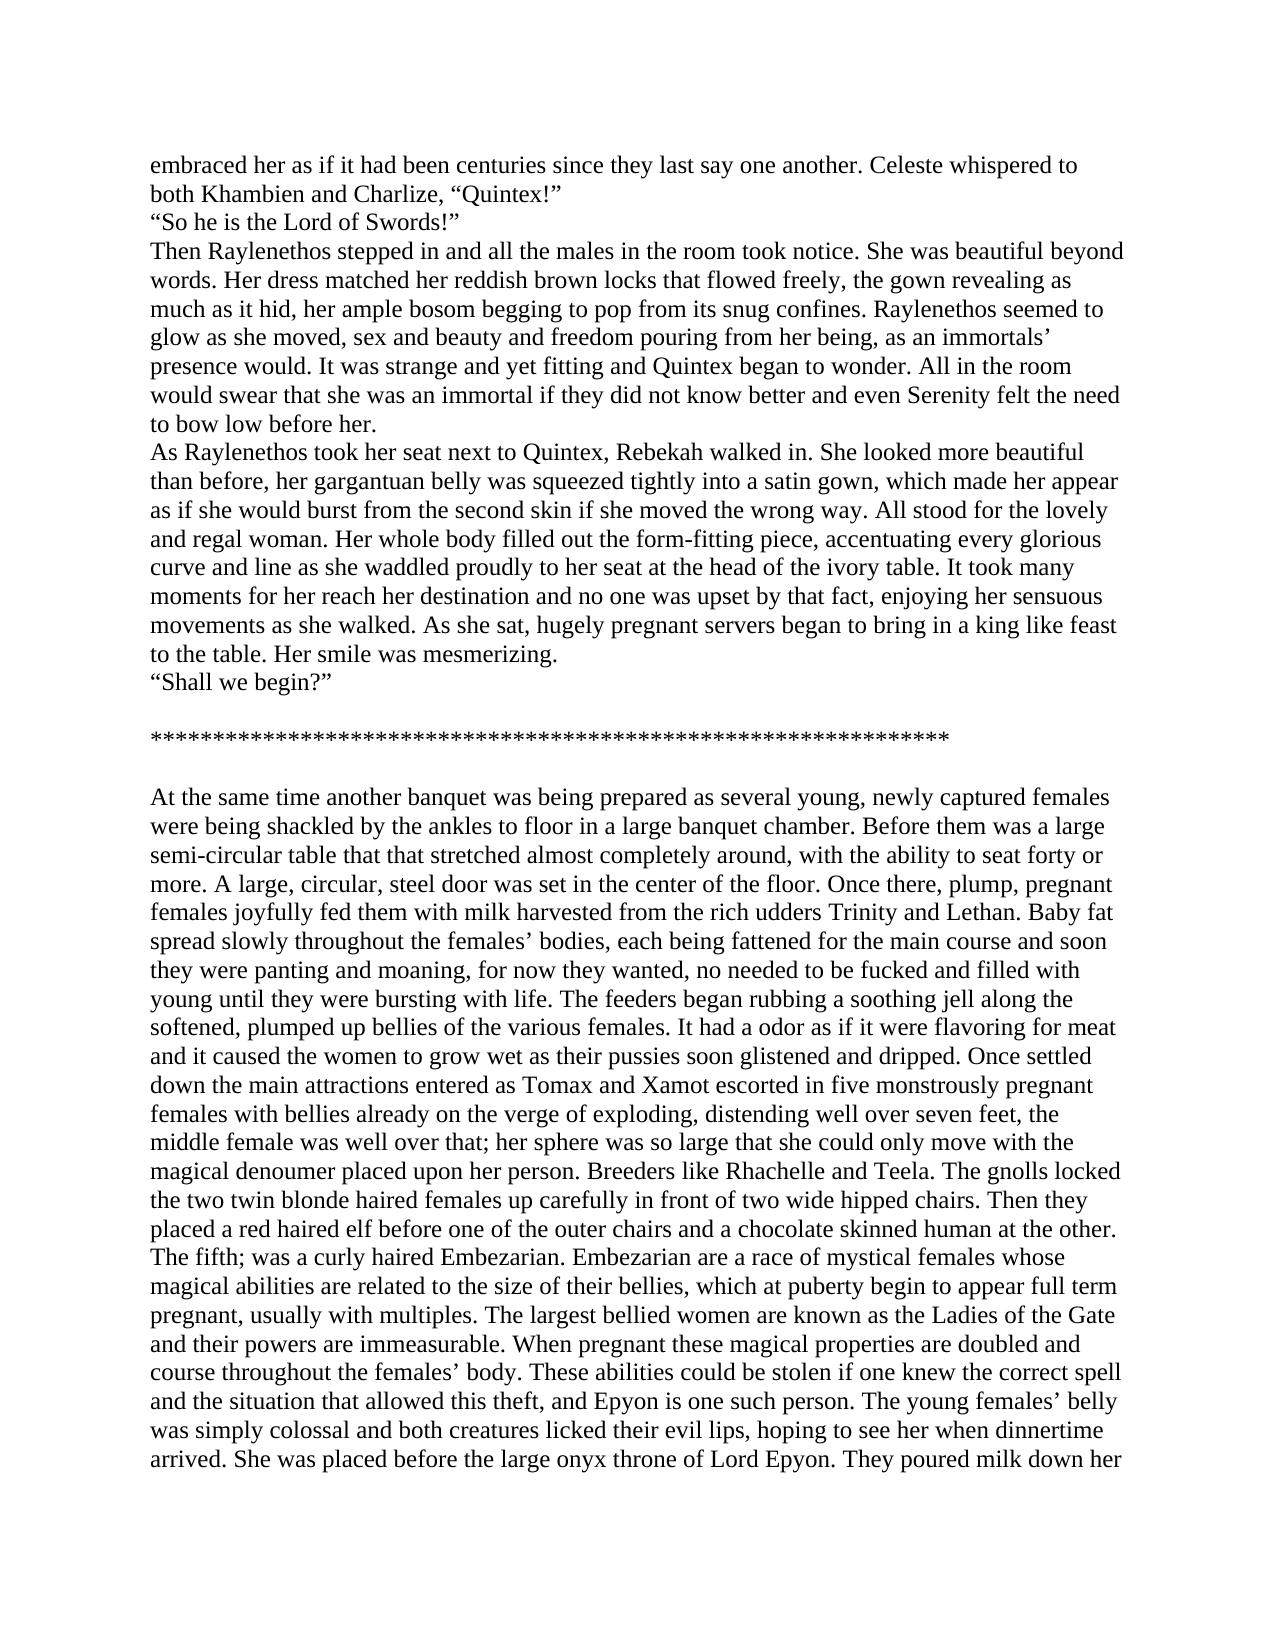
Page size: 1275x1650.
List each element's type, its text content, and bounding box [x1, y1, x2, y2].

text “Shall we begin?” [150, 667, 1125, 696]
text As Raylenethos took her seat next to Quintex, Rebekah walked in. She looked more beautiful than before, her gargantuan belly was squeezed tightly into a satin gown, which made her appear as if she would burst from the second skin if she moved the wrong way. All stood for the lovely and regal woman. Her whole body filled out the form-fitting piece, accentuating every glorious curve and line as she waddled proudly to her seat at the head of the ivory table. It took many moments for her reach her destination and no one was upset by that fact, enjoying her sensuous movements as she walked. As she sat, hugely pregnant servers began to bring in a king like feast to the table. Her smile was mesmerizing. [150, 437, 1125, 667]
text **************************************************************** [150, 725, 1125, 754]
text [150, 782, 1125, 1472]
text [150, 150, 1125, 207]
text Then Raylenethos stepped in and all the males in the room took notice. She was beautiful beyond words. Her dress matched her reddish brown locks that flowed freely, the gown revealing as much as it hid, her ample bosom begging to pop from its snug confines. Raylenethos seemed to glow as she moved, sex and beauty and freedom pouring from her being, as an immortals’ presence would. It was strange and yet fitting and Quintex began to wonder. All in the room would swear that she was an immortal if they did not know better and even Serenity felt the need to bow low before her. [150, 236, 1125, 437]
text “So he is the Lord of Swords!” [150, 207, 1125, 236]
